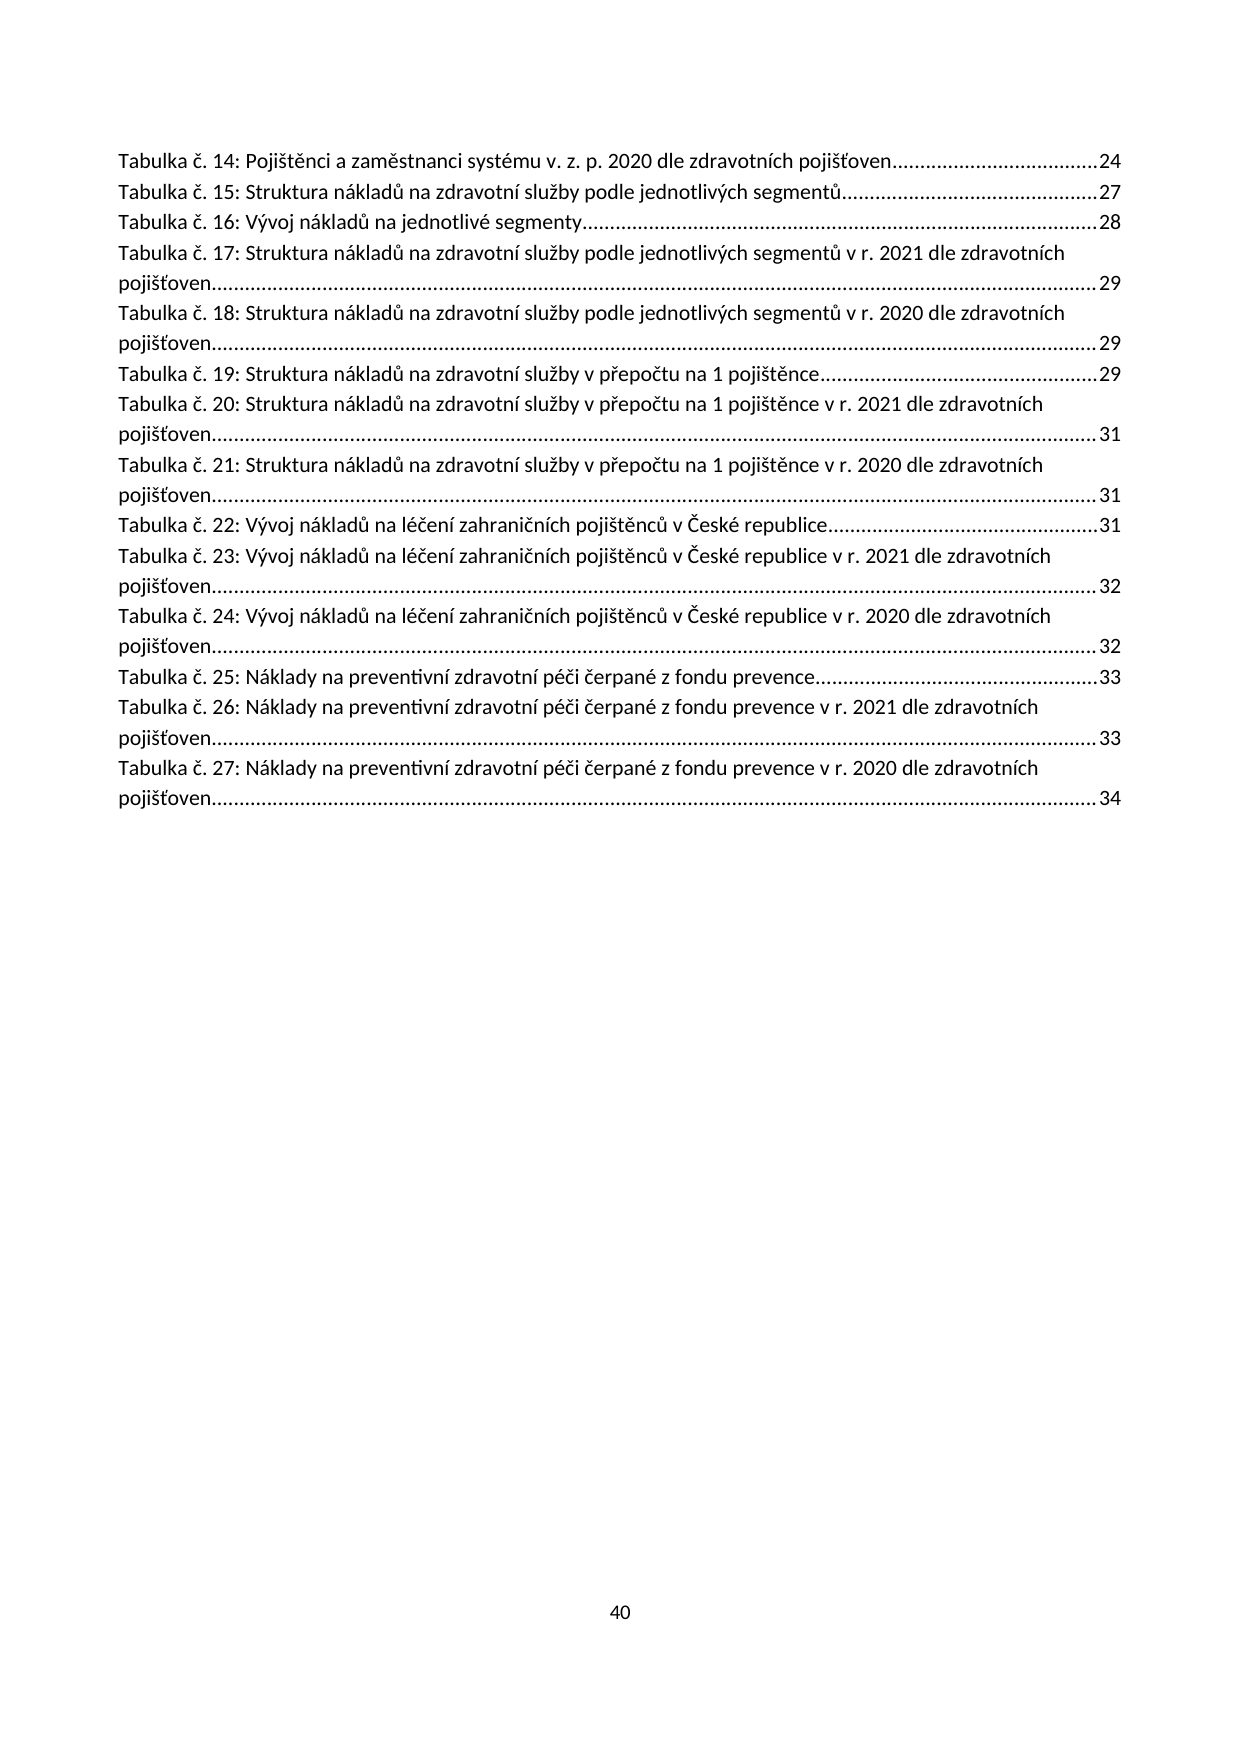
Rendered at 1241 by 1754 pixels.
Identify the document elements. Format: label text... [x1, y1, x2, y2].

text Tabulka č. 17: Struktura nákladů na zdravotní služby podle jednotlivých segmentů v r. 2021 dle zdravotních pojišťoven 29 [118, 239, 1122, 296]
text Tabulka č. 19: Struktura nákladů na zdravotní služby v přepočtu na 1 pojištěnce 29 [118, 360, 1122, 387]
text Tabulka č. 15: Struktura nákladů na zdravotní služby podle jednotlivých segmentů 27 [118, 178, 1122, 205]
text Tabulka č. 22: Vývoj nákladů na léčení zahraničních pojištěnců v České republice 31 [118, 511, 1122, 538]
text Tabulka č. 23: Vývoj nákladů na léčení zahraničních pojištěnců v České republice v r. 2021 dle zdravotních pojišťoven 32 [118, 542, 1122, 599]
text Tabulka č. 24: Vývoj nákladů na léčení zahraničních pojištěnců v České republice v r. 2020 dle zdravotních pojišťoven 32 [118, 602, 1122, 659]
text Tabulka č. 18: Struktura nákladů na zdravotní služby podle jednotlivých segmentů v r. 2020 dle zdravotních pojišťoven 29 [118, 299, 1122, 356]
text Tabulka č. 14: Pojištěnci a zaměstnanci systému v. z. p. 2020 dle zdravotních pojišťoven 24 [118, 148, 1122, 174]
text Tabulka č. 26: Náklady na preventivní zdravotní péči čerpané z fondu prevence v r. 2021 dle zdravotních pojišťoven 33 [118, 693, 1122, 750]
text Tabulka č. 16: Vývoj nákladů na jednotlivé segmenty 28 [118, 208, 1122, 235]
text Tabulka č. 21: Struktura nákladů na zdravotní služby v přepočtu na 1 pojištěnce v r. 2020 dle zdravotních pojišťoven 31 [118, 451, 1122, 508]
text Tabulka č. 25: Náklady na preventivní zdravotní péči čerpané z fondu prevence 33 [118, 663, 1122, 690]
text Tabulka č. 20: Struktura nákladů na zdravotní služby v přepočtu na 1 pojištěnce v r. 2021 dle zdravotních pojišťoven 31 [118, 390, 1122, 447]
text Tabulka č. 27: Náklady na preventivní zdravotní péči čerpané z fondu prevence v r. 2020 dle zdravotních pojišťoven 34 [118, 754, 1122, 811]
